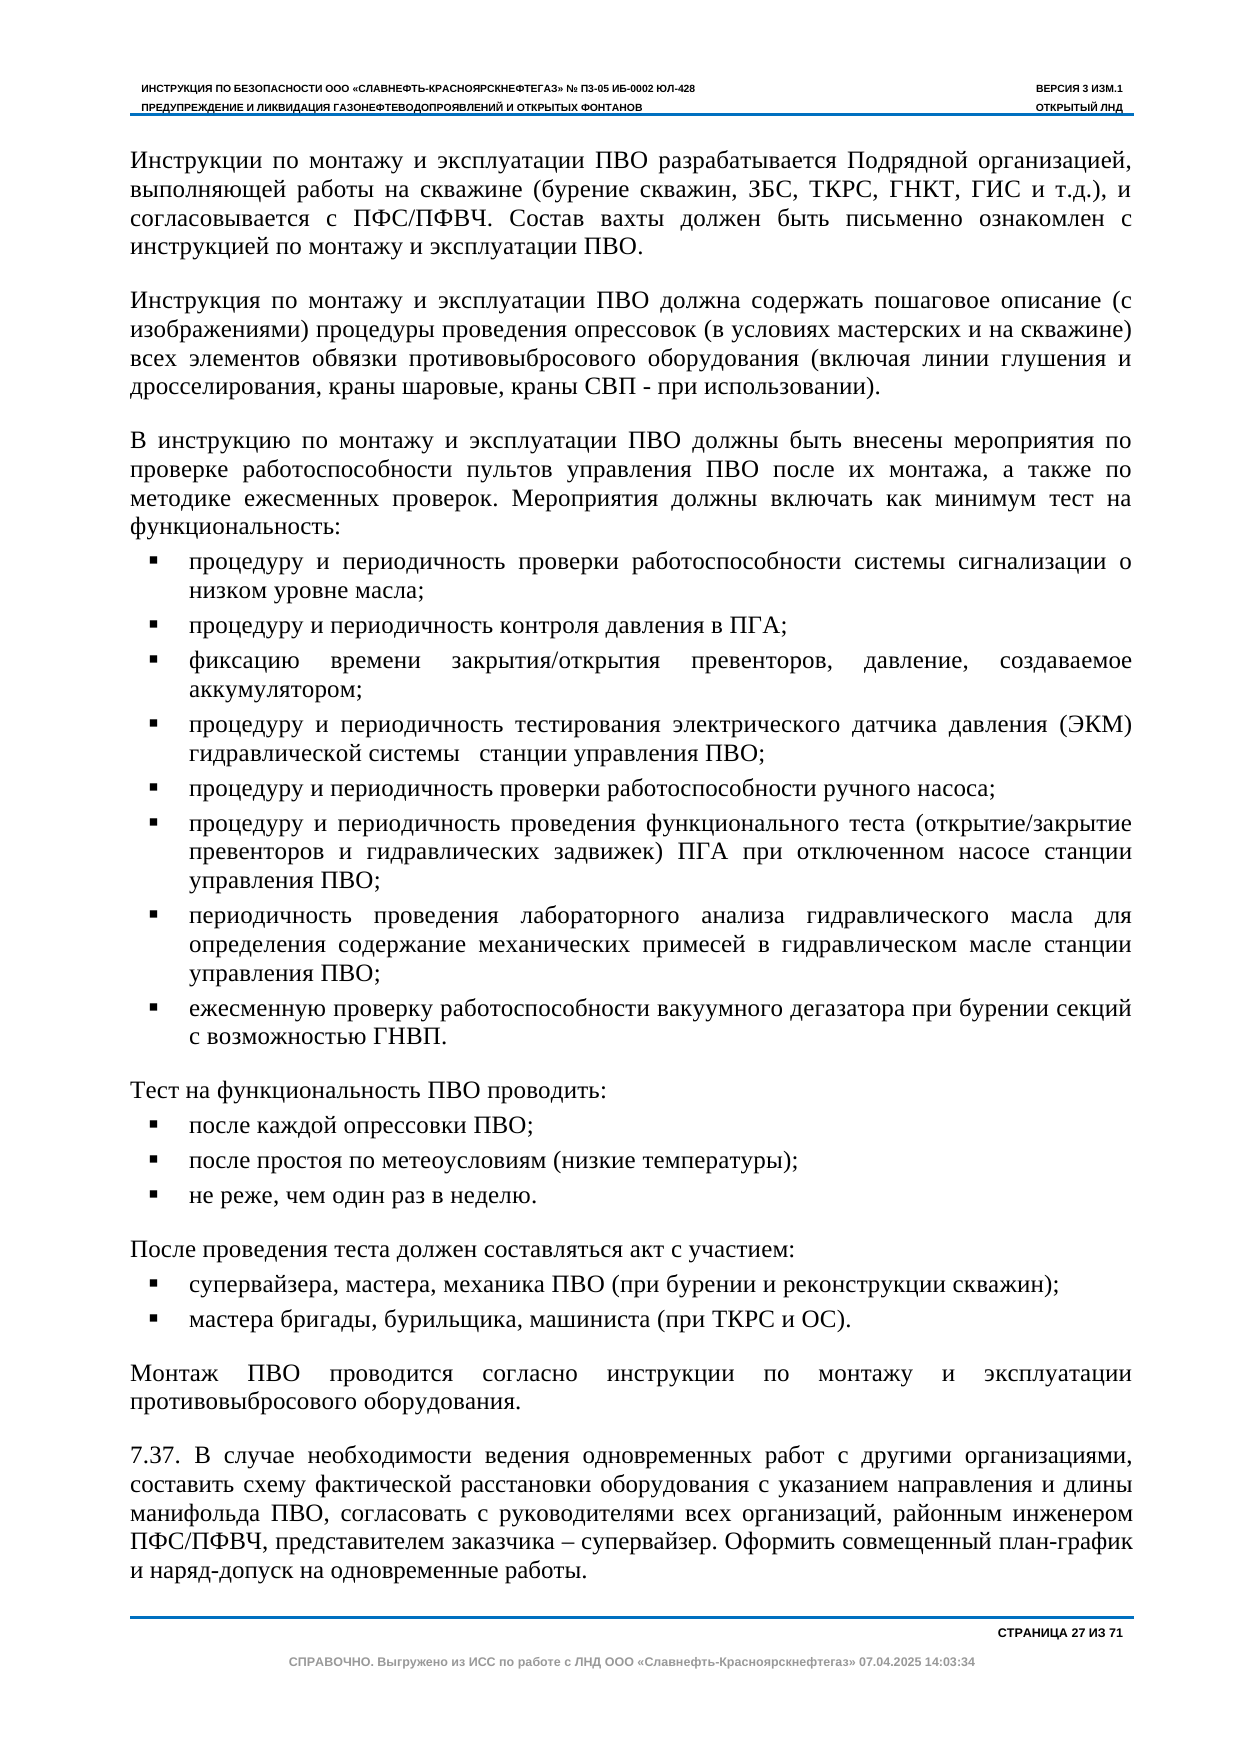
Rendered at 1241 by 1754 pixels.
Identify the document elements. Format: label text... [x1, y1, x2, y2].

list процедуру и периодичность проведения функционального теста (открытие/закрытие превенторов и гидравлических задвижек) ПГА при отключенном насосе станции управления ПВО; [148, 808, 1134, 894]
list процедуру и периодичность тестирования электрического датчика давления (ЭКМ) гидравлической системы станции управления ПВО; [148, 709, 1134, 766]
list не реже, чем один раз в неделю. [148, 1180, 1134, 1209]
text Монтаж ПВО проводится согласно инструкции по монтажу и эксплуатации противовыбросового оборудования. [130, 1358, 1134, 1415]
list после простоя по метеоусловиям (низкие температуры); [148, 1145, 1134, 1174]
text 7.37. В случае необходимости ведения одновременных работ с другими организациями, составить схему фактической расстановки оборудования с указанием направления и длины манифольда ПВО, согласовать с руководителями всех организаций, районным инженером ПФС/ПФВЧ, представителем заказчика – супервайзер. Оформить совмещенный план-график и наряд-допуск на одновременные работы. [130, 1440, 1134, 1584]
text Инструкция по монтажу и эксплуатации ПВО должна содержать пошаговое описание (с изображениями) процедуры проведения опрессовок (в условиях мастерских и на скважине) всех элементов обвязки противовыбросового оборудования (включая линии глушения и дросселирования, краны шаровые, краны СВП - при использовании). [130, 285, 1134, 400]
text Тест на функциональность ПВО проводить: [130, 1075, 1134, 1104]
list после каждой опрессовки ПВО; [148, 1110, 1134, 1139]
list супервайзера, мастера, механика ПВО (при бурении и реконструкции скважин); [148, 1269, 1134, 1298]
list мастера бригады, бурильщика, машиниста (при ТКРС и ОС). [148, 1304, 1134, 1333]
text В инструкцию по монтажу и эксплуатации ПВО должны быть внесены мероприятия по проверке работоспособности пультов управления ПВО после их монтажа, а также по методике ежесменных проверок. Мероприятия должны включать как минимум тест на функциональность: [130, 425, 1134, 540]
text Инструкции по монтажу и эксплуатации ПВО разрабатывается Подрядной организацией, выполняющей работы на скважине (бурение скважин, ЗБС, ТКРС, ГНКТ, ГИС и т.д.), и согласовывается с ПФС/ПФВЧ. Состав вахты должен быть письменно ознакомлен с инструкцией по монтажу и эксплуатации ПВО. [130, 145, 1134, 260]
list периодичность проведения лабораторного анализа гидравлического масла для определения содержание механических примесей в гидравлическом масле станции управления ПВО; [148, 900, 1134, 986]
list ежесменную проверку работоспособности вакуумного дегазатора при бурении секций с возможностью ГНВП. [148, 993, 1134, 1050]
list фиксацию времени закрытия/открытия превенторов, давление, создаваемое аккумулятором; [148, 645, 1134, 703]
text После проведения теста должен составляться акт с участием: [130, 1234, 1134, 1263]
list процедуру и периодичность проверки работоспособности ручного насоса; [148, 773, 1134, 801]
list процедуру и периодичность проверки работоспособности системы сигнализации о низком уровне масла; [148, 546, 1134, 604]
list процедуру и периодичность контроля давления в ПГА; [148, 610, 1134, 639]
